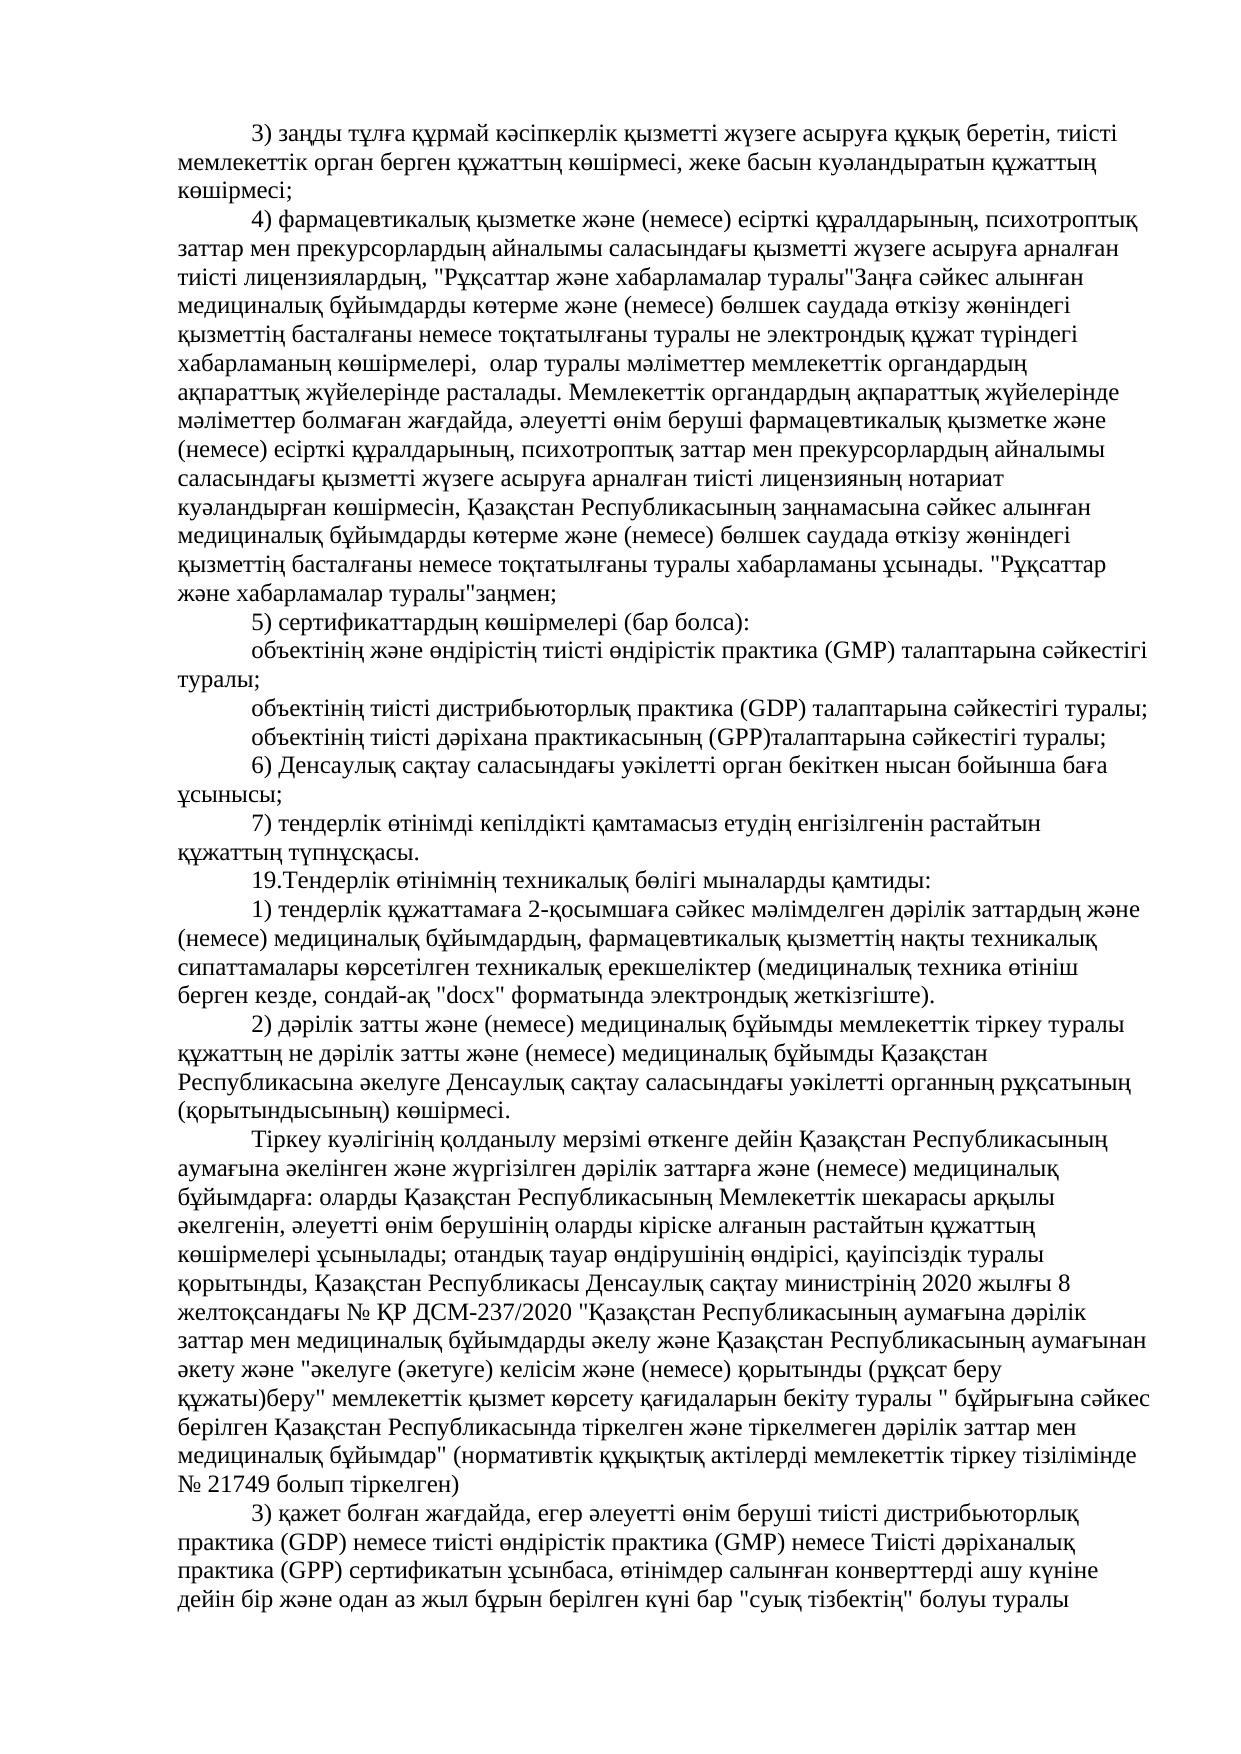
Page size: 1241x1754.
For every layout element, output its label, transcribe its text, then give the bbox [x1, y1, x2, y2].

text объектінің және өндірістің тиісті өндірістік практика (GMP) талаптарына сәйкестігі туралы; [177, 636, 1152, 693]
text 6) Денсаулық сақтау саласындағы уәкілетті орган бекіткен нысан бойынша баға ұсынысы; [177, 751, 1152, 808]
text 4) фармацевтикалық қызметке және (немесе) есірткі құралдарының, психотроптық заттар мен прекурсорлардың айналымы саласындағы қызметті жүзеге асыруға арналған тиісті лицензиялардың, "Рұқсаттар және хабарламалар туралы"Заңға сәйкес алынған медициналық бұйымдарды көтерме және (немесе) бөлшек саудада өткізу жөніндегі қызметтің басталғаны немесе тоқтатылғаны туралы не электрондық құжат түріндегі хабарламаның көшірмелері, олар туралы мәліметтер мемлекеттік органдардың ақпараттық жүйелерінде расталады. Мемлекеттік органдардың ақпараттық жүйелерінде мәліметтер болмаған жағдайда, әлеуетті өнім беруші фармацевтикалық қызметке және (немесе) есірткі құралдарының, психотроптық заттар мен прекурсорлардың айналымы саласындағы қызметті жүзеге асыруға арналған тиісті лицензияның нотариат куәландырған көшірмесін, Қазақстан Республикасының заңнамасына сәйкес алынған медициналық бұйымдарды көтерме және (немесе) бөлшек саудада өткізу жөніндегі қызметтің басталғаны немесе тоқтатылғаны туралы хабарламаны ұсынады. "Рұқсаттар және хабарламалар туралы"заңмен; [177, 204, 1152, 607]
text 3) заңды тұлға құрмай кәсіпкерлік қызметті жүзеге асыруға құқық беретін, тиісті мемлекеттік орган берген құжаттың көшірмесі, жеке басын куәландыратын құжаттың көшірмесі; [177, 118, 1152, 204]
text 1) тендерлік құжаттамаға 2-қосымшаға сәйкес мәлімделген дәрілік заттардың және (немесе) медициналық бұйымдардың, фармацевтикалық қызметтің нақты техникалық сипаттамалары көрсетілген техникалық ерекшеліктер (медициналық техника өтініш берген кезде, сондай-ақ "docx" форматында электрондық жеткізгіште). [177, 894, 1152, 1009]
text 7) тендерлік өтінімді кепілдікті қамтамасыз етудің енгізілгенін растайтын құжаттың түпнұсқасы. [177, 808, 1152, 866]
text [177, 1498, 1152, 1613]
text 5) сертификаттардың көшірмелері (бар болса): [177, 607, 1152, 636]
text объектінің тиісті дәріхана практикасының (GPP)талаптарына сәйкестігі туралы; [177, 722, 1152, 751]
text Тіркеу куәлігінің қолданылу мерзімі өткенге дейін Қазақстан Республикасының аумағына әкелінген және жүргізілген дәрілік заттарға және (немесе) медициналық бұйымдарға: оларды Қазақстан Республикасының Мемлекеттік шекарасы арқылы әкелгенін, әлеуетті өнім берушінің оларды кіріске алғанын растайтын құжаттың көшірмелері ұсынылады; отандық тауар өндірушінің өндірісі, қауіпсіздік туралы қорытынды, Қазақстан Республикасы Денсаулық сақтау министрінің 2020 жылғы 8 желтоқсандағы № ҚР ДСМ-237/2020 "Қазақстан Республикасының аумағына дәрілік заттар мен медициналық бұйымдарды әкелу және Қазақстан Республикасының аумағынан әкету және "әкелуге (әкетуге) келісім және (немесе) қорытынды (рұқсат беру құжаты)беру" мемлекеттік қызмет көрсету қағидаларын бекіту туралы " бұйрығына сәйкес берілген Қазақстан Республикасында тіркелген және тіркелмеген дәрілік заттар мен медициналық бұйымдар" (нормативтік құқықтық актілерді мемлекеттік тіркеу тізілімінде № 21749 болып тіркелген) [177, 1124, 1152, 1498]
text 2) дәрілік затты және (немесе) медициналық бұйымды мемлекеттік тіркеу туралы құжаттың не дәрілік затты және (немесе) медициналық бұйымды Қазақстан Республикасына әкелуге Денсаулық сақтау саласындағы уәкілетті органның рұқсатының (қорытындысының) көшірмесі. [177, 1009, 1152, 1124]
text объектінің тиісті дистрибьюторлық практика (GDP) талаптарына сәйкестігі туралы; [177, 693, 1152, 722]
text 19.Тендерлік өтінімнің техникалық бөлігі мыналарды қамтиды: [177, 866, 1152, 894]
